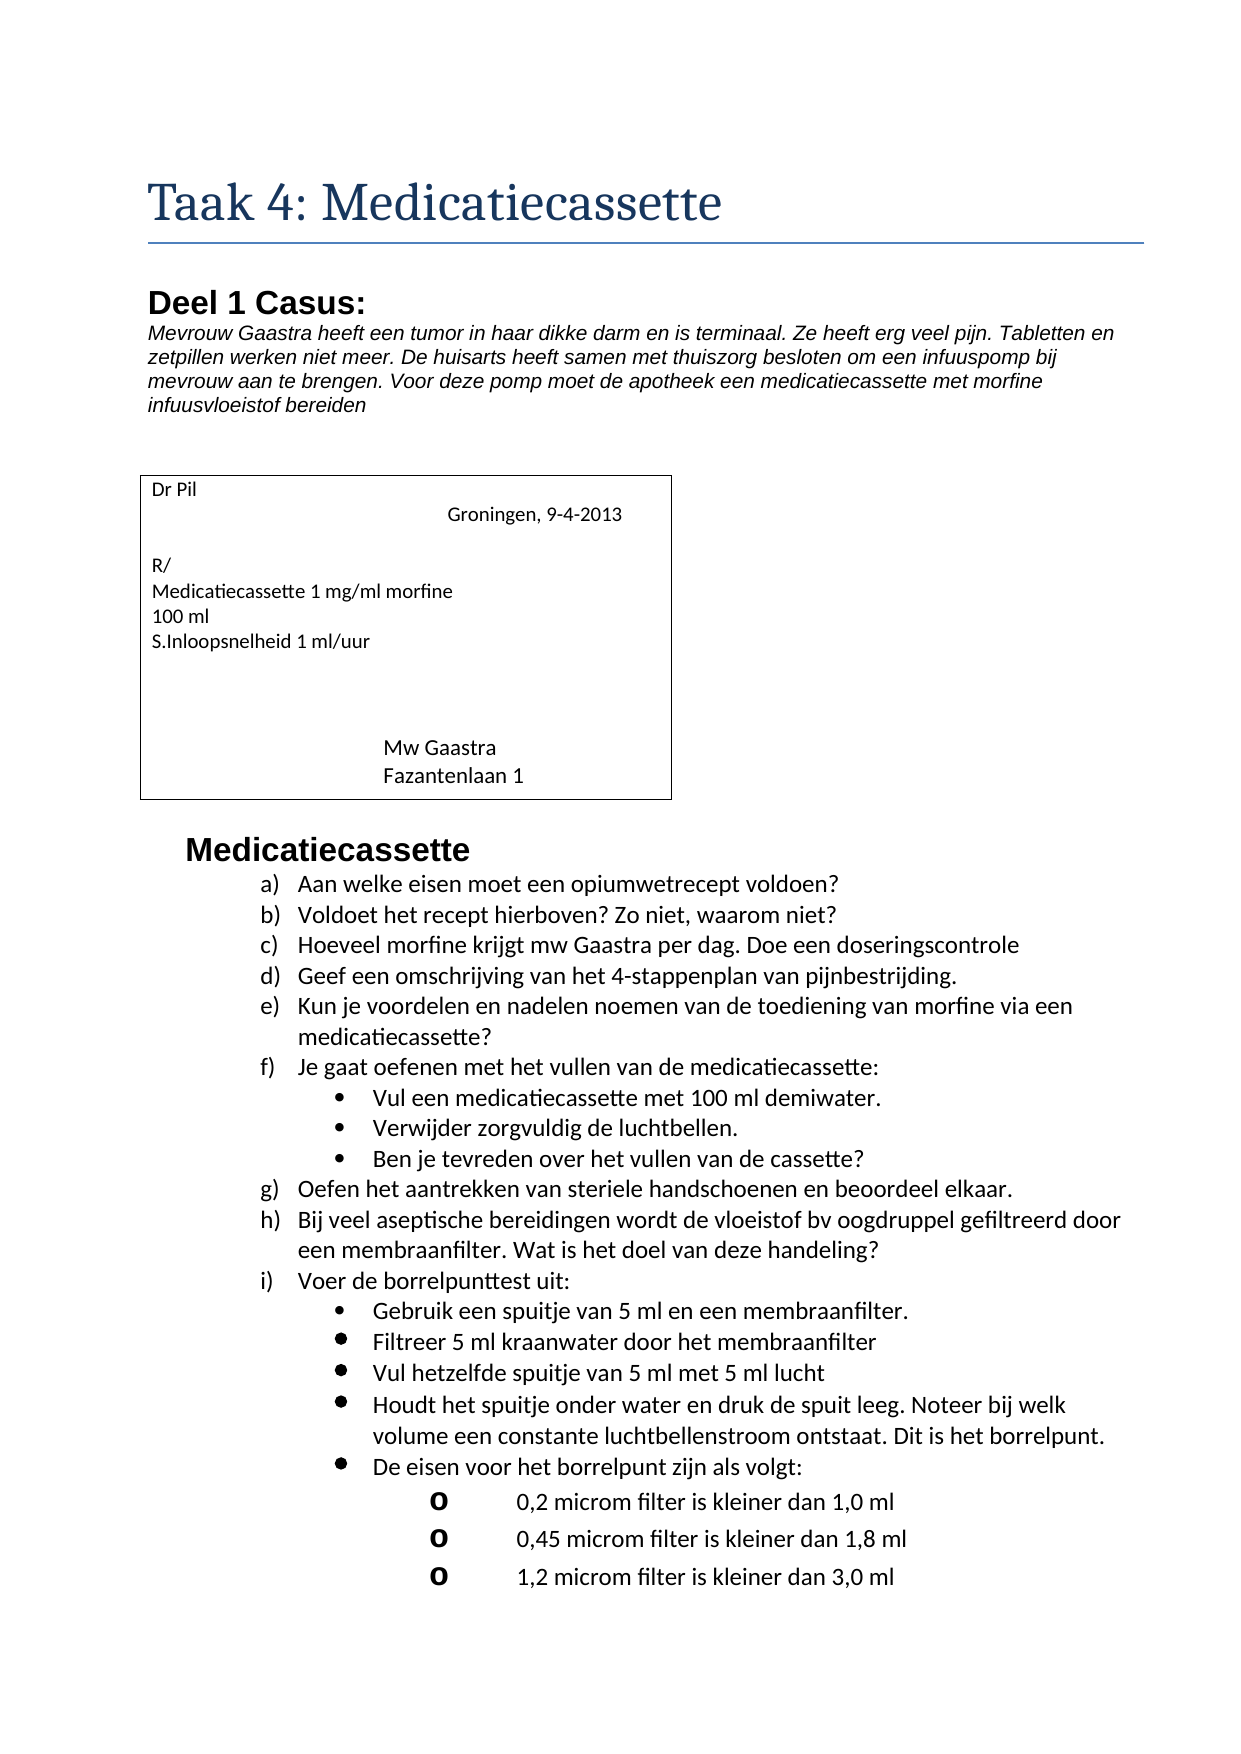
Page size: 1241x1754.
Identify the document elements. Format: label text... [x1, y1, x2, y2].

table_header Taak 4: Medicatiecassette Deel 1 Casus: Mevrouw Gaastra heeft een tumor in haar dikke darm en is terminaal. Ze heeft erg veel pijn. Tabletten en zetpillen werken niet meer. De huisarts heeft samen met thuiszorg besloten om een infuuspomp bij mevrouw aan te brengen. Voor deze pomp moet de apotheek een medicatiecassette met morfine infuusvloeistof bereiden Medicatiecassette Aan welke eisen moet een opiumwetrecept voldoen? Voldoet het recept hierboven? Zo niet, waarom niet? Hoeveel morfine krijgt mw Gaastra per dag. Doe een doseringscontrole Geef een omschrijving van het 4-stappenplan van pijnbestrijding. Kun je voordelen en nadelen noemen van de toediening van morfine via een medicatiecassette? Je gaat oefenen met het vullen van de medicatiecassette: Vul een medicatiecassette met 100 ml demiwater. Verwijder zorgvuldig de luchtbellen. Ben je tevreden over het vullen van de cassette? Oefen het aantrekken van steriele handschoenen en beoordeel elkaar. Bij veel aseptische bereidingen wordt de vloeistof bv oogdruppel gefiltreerd door een membraanfilter. Wat is het doel van deze handeling? Voer de borrelpunttest uit: Gebruik een spuitje van 5 ml en een membraanfilter. Filtreer 5 ml kraanwater door het membraanfilter Vul hetzelfde spuitje van 5 ml met 5 ml lucht Houdt het spuitje onder water en druk de spuit leeg. Noteer bij welk volume een constante luchtbellenstroom ontstaat. Dit is het borrelpunt. De eisen voor het borrelpunt zijn als volgt: 0,2 microm filter is kleiner dan 1,0 ml 0,45 microm filter is kleiner dan 1,8 ml 1,2 microm filter is kleiner dan 3,0 ml [140, 148, 1152, 1596]
